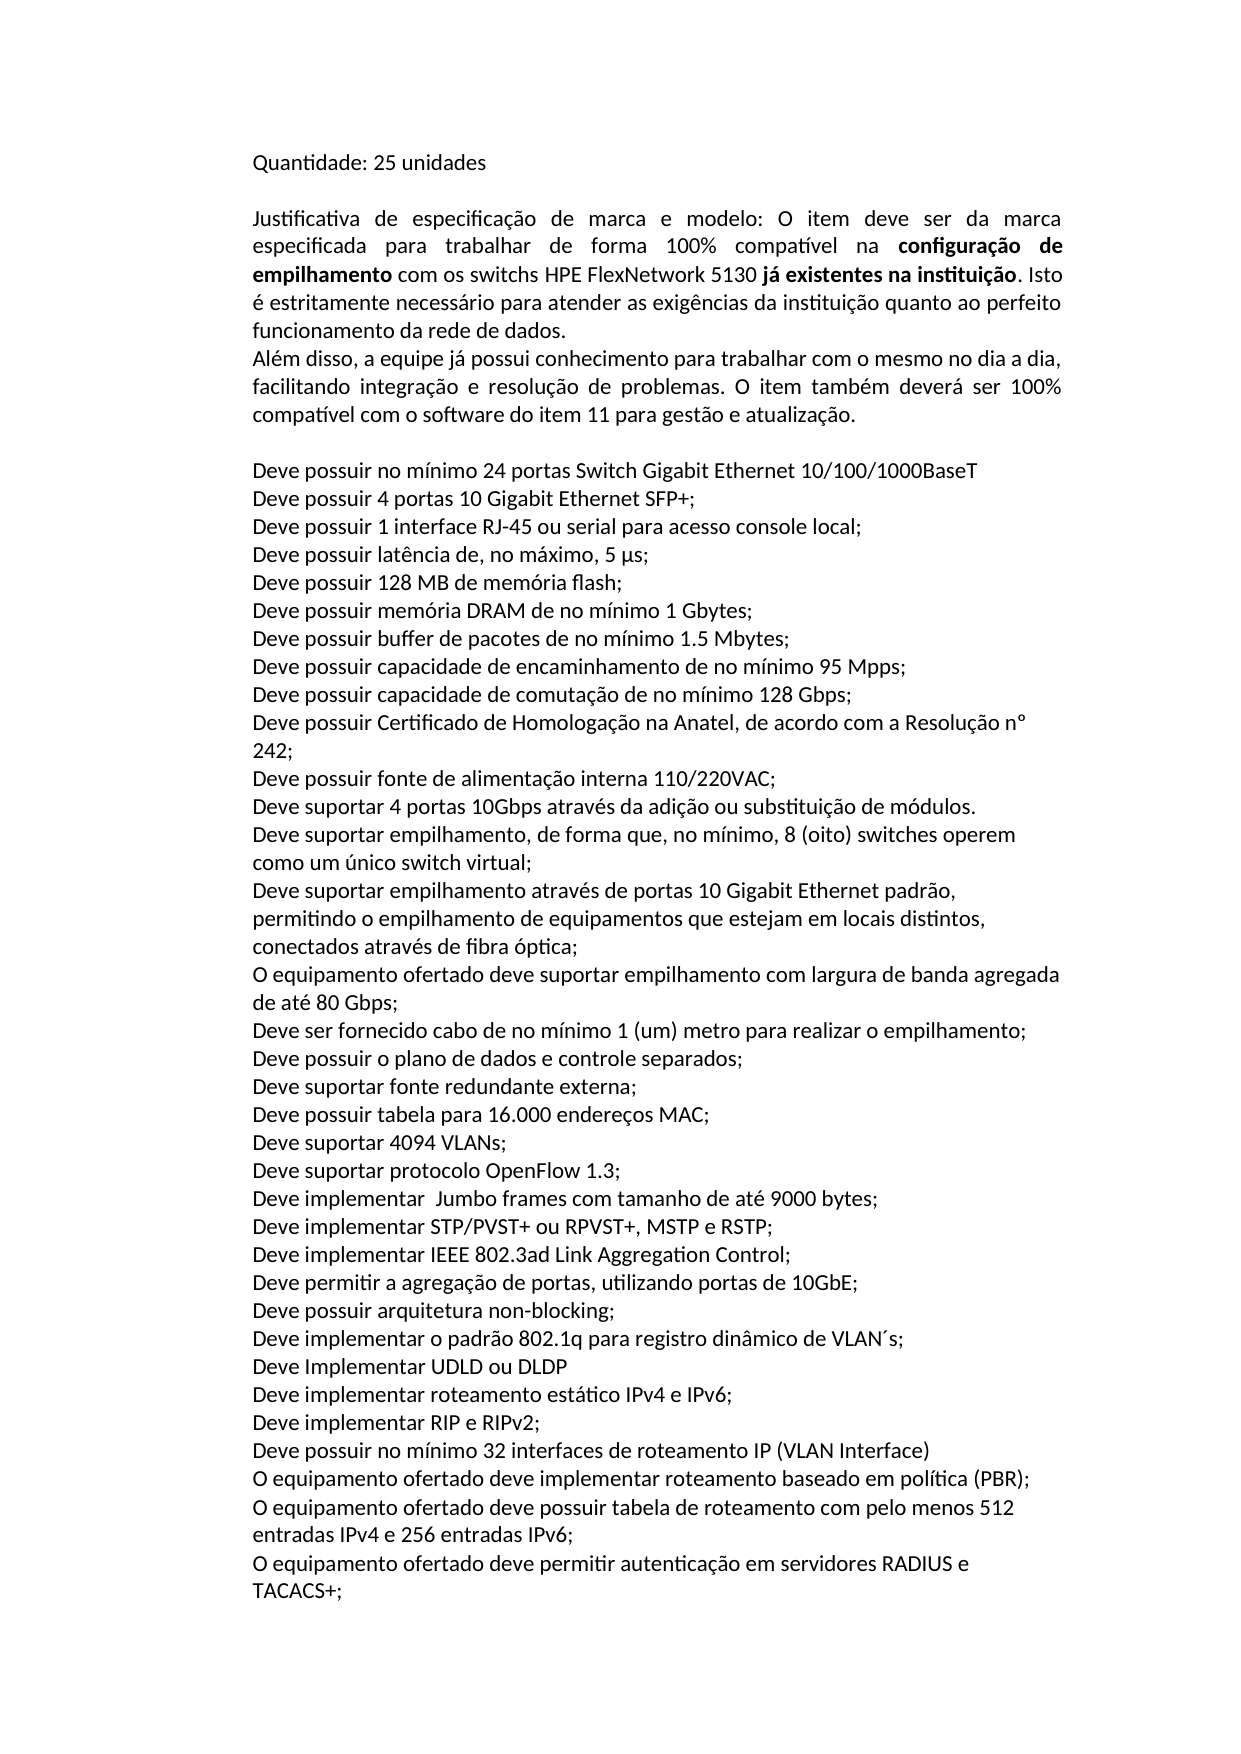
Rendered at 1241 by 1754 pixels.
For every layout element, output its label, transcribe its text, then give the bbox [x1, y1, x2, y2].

list Deve possuir capacidade de encaminhamento de no mínimo 95 Mpps; [252, 652, 1063, 680]
list Deve possuir latência de, no máximo, 5 μs; [252, 540, 1063, 568]
list O equipamento ofertado deve suportar empilhamento com largura de banda agregada de até 80 Gbps; [252, 960, 1063, 1016]
list Deve suportar 4 portas 10Gbps através da adição ou substituição de módulos. [252, 792, 1063, 820]
list Deve possuir 128 MB de memória flash; [252, 568, 1063, 596]
list Deve possuir fonte de alimentação interna 110/220VAC; [252, 764, 1063, 792]
list Deve possuir no mínimo 32 interfaces de roteamento IP (VLAN Interface) [252, 1437, 1063, 1464]
list Deve implementar RIP e RIPv2; [252, 1408, 1063, 1437]
list O equipamento ofertado deve permitir autenticação em servidores RADIUS e TACACS+; [252, 1549, 1063, 1605]
list Deve implementar o padrão 802.1q para registro dinâmico de VLAN´s; [252, 1324, 1063, 1352]
list Deve implementar roteamento estático IPv4 e IPv6; [252, 1381, 1063, 1408]
list Deve ser fornecido cabo de no mínimo 1 (um) metro para realizar o empilhamento; [252, 1016, 1063, 1044]
list Deve Implementar UDLD ou DLDP [252, 1352, 1063, 1381]
list Deve possuir o plano de dados e controle separados; [252, 1044, 1063, 1072]
list O equipamento ofertado deve possuir tabela de roteamento com pelo menos 512 entradas IPv4 e 256 entradas IPv6; [252, 1493, 1063, 1549]
list Deve possuir buffer de pacotes de no mínimo 1.5 Mbytes; [252, 624, 1063, 652]
list Deve possuir capacidade de comutação de no mínimo 128 Gbps; [252, 680, 1063, 708]
list Deve implementar IEEE 802.3ad Link Aggregation Control; [252, 1240, 1063, 1268]
list Deve possuir arquitetura non-blocking; [252, 1296, 1063, 1324]
list Deve possuir 1 interface RJ-45 ou serial para acesso console local; [252, 512, 1063, 540]
list Deve implementar Jumbo frames com tamanho de até 9000 bytes; [252, 1184, 1063, 1212]
list Deve suportar empilhamento através de portas 10 Gigabit Ethernet padrão, permitindo o empilhamento de equipamentos que estejam em locais distintos, conectados através de fibra óptica; [252, 876, 1063, 960]
list Deve possuir 4 portas 10 Gigabit Ethernet SFP+; [252, 484, 1063, 512]
list Justificativa de especificação de marca e modelo: O item deve ser da marca especificada para trabalhar de forma 100% compatível na configuração de empilhamento com os switchs HPE FlexNetwork 5130 já existentes na instituição. Isto é estritamente necessário para atender as exigências da instituição quanto ao perfeito funcionamento da rede de dados. [252, 204, 1063, 344]
list Quantidade: 25 unidades [252, 148, 1063, 176]
list Deve suportar 4094 VLANs; [252, 1128, 1063, 1156]
list Deve implementar STP/PVST+ ou RPVST+, MSTP e RSTP; [252, 1212, 1063, 1240]
list O equipamento ofertado deve implementar roteamento baseado em política (PBR); [252, 1464, 1063, 1493]
list Além disso, a equipe já possui conhecimento para trabalhar com o mesmo no dia a dia, facilitando integração e resolução de problemas. O item também deverá ser 100% compatível com o software do item 11 para gestão e atualização. [252, 344, 1063, 428]
list Deve permitir a agregação de portas, utilizando portas de 10GbE; [252, 1268, 1063, 1296]
list Deve possuir Certificado de Homologação na Anatel, de acordo com a Resolução nº 242; [252, 708, 1063, 764]
list Deve possuir memória DRAM de no mínimo 1 Gbytes; [252, 596, 1063, 624]
list Deve possuir no mínimo 24 portas Switch Gigabit Ethernet 10/100/1000BaseT [252, 456, 1063, 484]
list Deve suportar empilhamento, de forma que, no mínimo, 8 (oito) switches operem como um único switch virtual; [252, 820, 1063, 876]
list Deve suportar fonte redundante externa; [252, 1072, 1063, 1100]
list Deve possuir tabela para 16.000 endereços MAC; [252, 1100, 1063, 1128]
list Deve suportar protocolo OpenFlow 1.3; [252, 1156, 1063, 1184]
